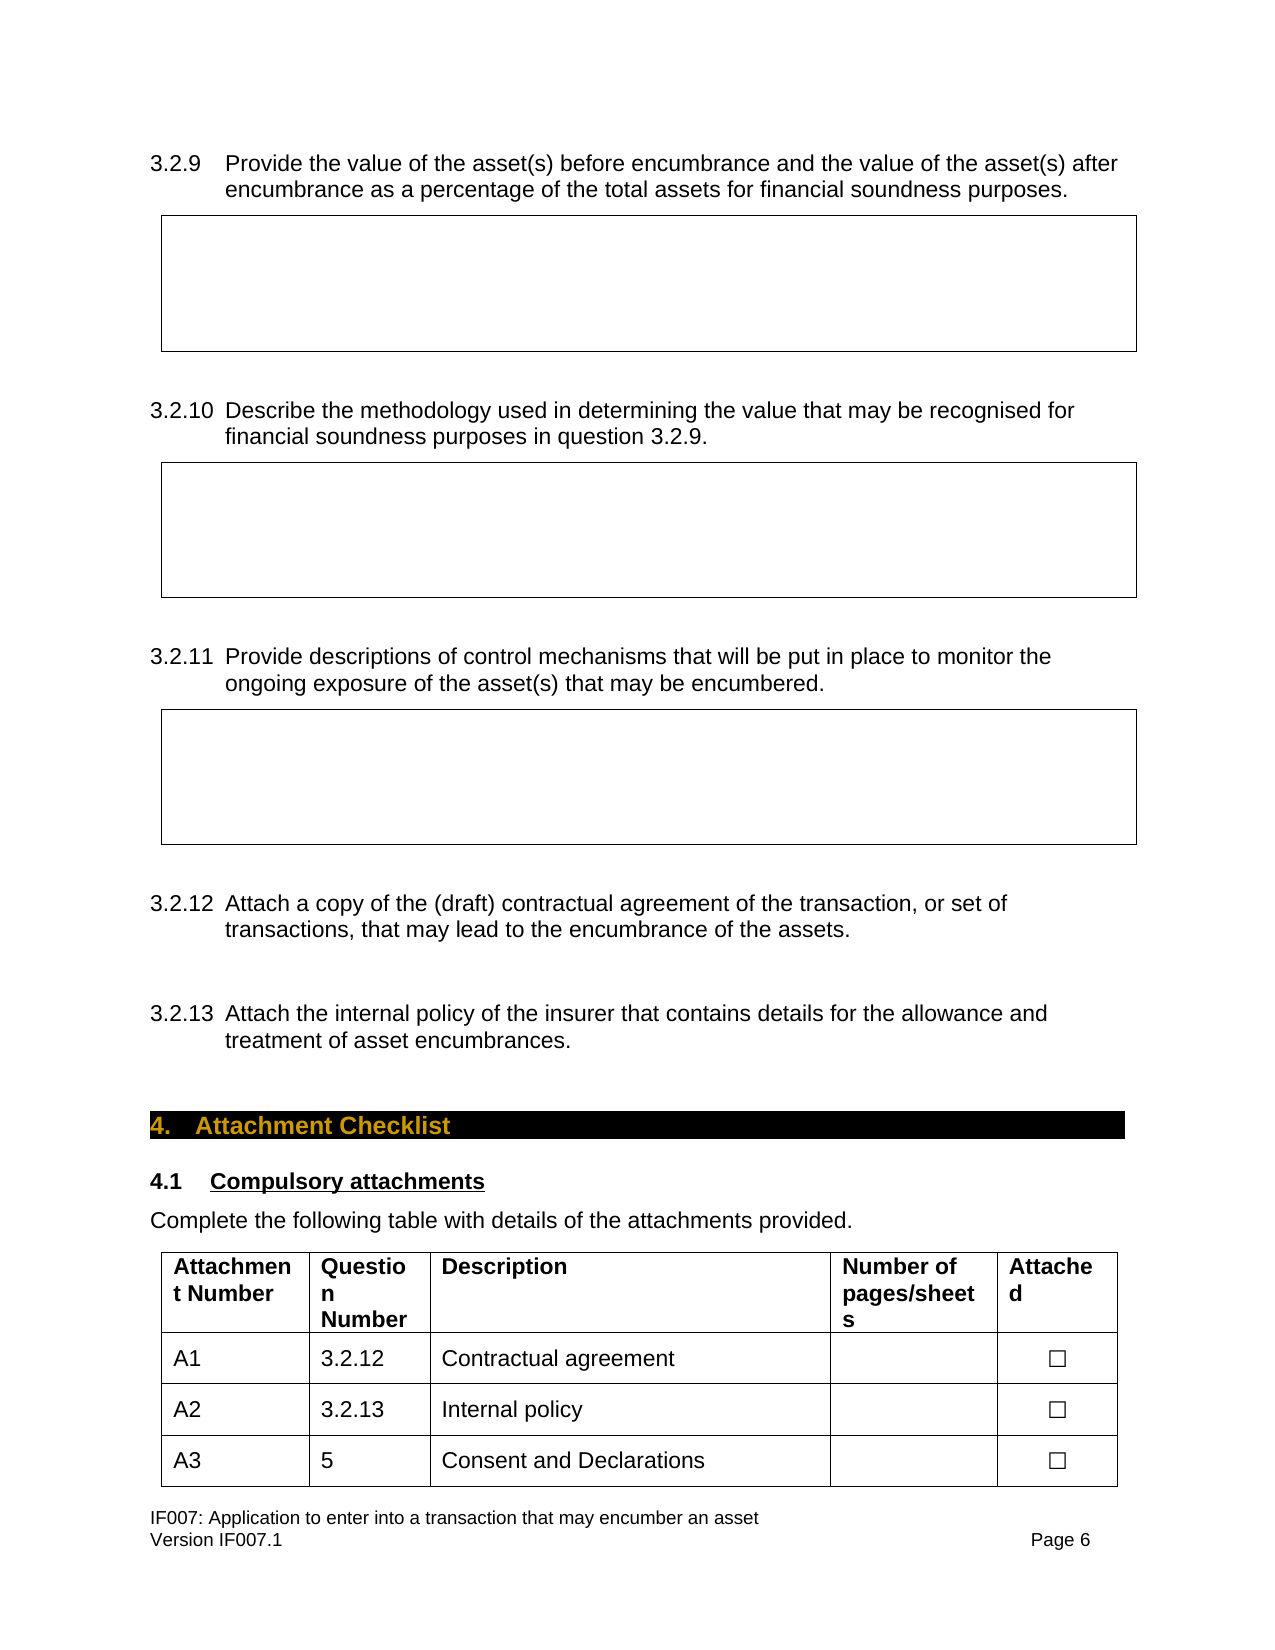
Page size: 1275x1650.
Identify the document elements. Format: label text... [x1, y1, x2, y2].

table_cell A1 [162, 1333, 309, 1383]
table_cell A3 [162, 1436, 309, 1486]
subtitle Attach the internal policy of the insurer that contains details for the allowance and treatment of asset encumbrances. [150, 1000, 1125, 1053]
subtitle Attachment Checklist [150, 1111, 1125, 1139]
table_cell [831, 1436, 997, 1486]
subtitle Compulsory attachments [150, 1168, 1125, 1194]
table_header [162, 710, 1136, 844]
table_cell [831, 1333, 997, 1383]
table_cell [998, 1384, 1117, 1434]
table_cell A2 [162, 1384, 309, 1434]
table_cell Internal policy [431, 1384, 830, 1434]
subtitle Provide the value of the asset(s) before encumbrance and the value of the asset(s) after encumbrance as a percentage of the total assets for financial soundness purposes. [150, 150, 1125, 203]
subtitle Provide descriptions of control mechanisms that will be put in place to monitor the ongoing exposure of the asset(s) that may be encumbered. [150, 643, 1125, 696]
table_header [162, 216, 1136, 351]
table_header Number of pages/sheets [831, 1253, 997, 1332]
table_header Question Number [310, 1253, 430, 1332]
table_header Attached [998, 1253, 1117, 1332]
text Complete the following table with details of the attachments provided. [150, 1207, 1125, 1233]
table_cell [998, 1436, 1117, 1486]
table_cell [998, 1333, 1117, 1383]
table_header Description [431, 1253, 830, 1332]
subtitle Describe the methodology used in determining the value that may be recognised for financial soundness purposes in question 3.2.9. [150, 397, 1125, 449]
table_cell 3.2.13 [310, 1384, 430, 1434]
table_cell Consent and Declarations [431, 1436, 830, 1486]
subtitle Attach a copy of the (draft) contractual agreement of the transaction, or set of transactions, that may lead to the encumbrance of the assets. [150, 890, 1125, 943]
table_cell Contractual agreement [431, 1333, 830, 1383]
table_cell [831, 1384, 997, 1434]
table_cell 5 [310, 1436, 430, 1486]
table_header Attachment Number [162, 1253, 309, 1332]
table_cell 3.2.12 [310, 1333, 430, 1383]
table_header [162, 463, 1136, 597]
